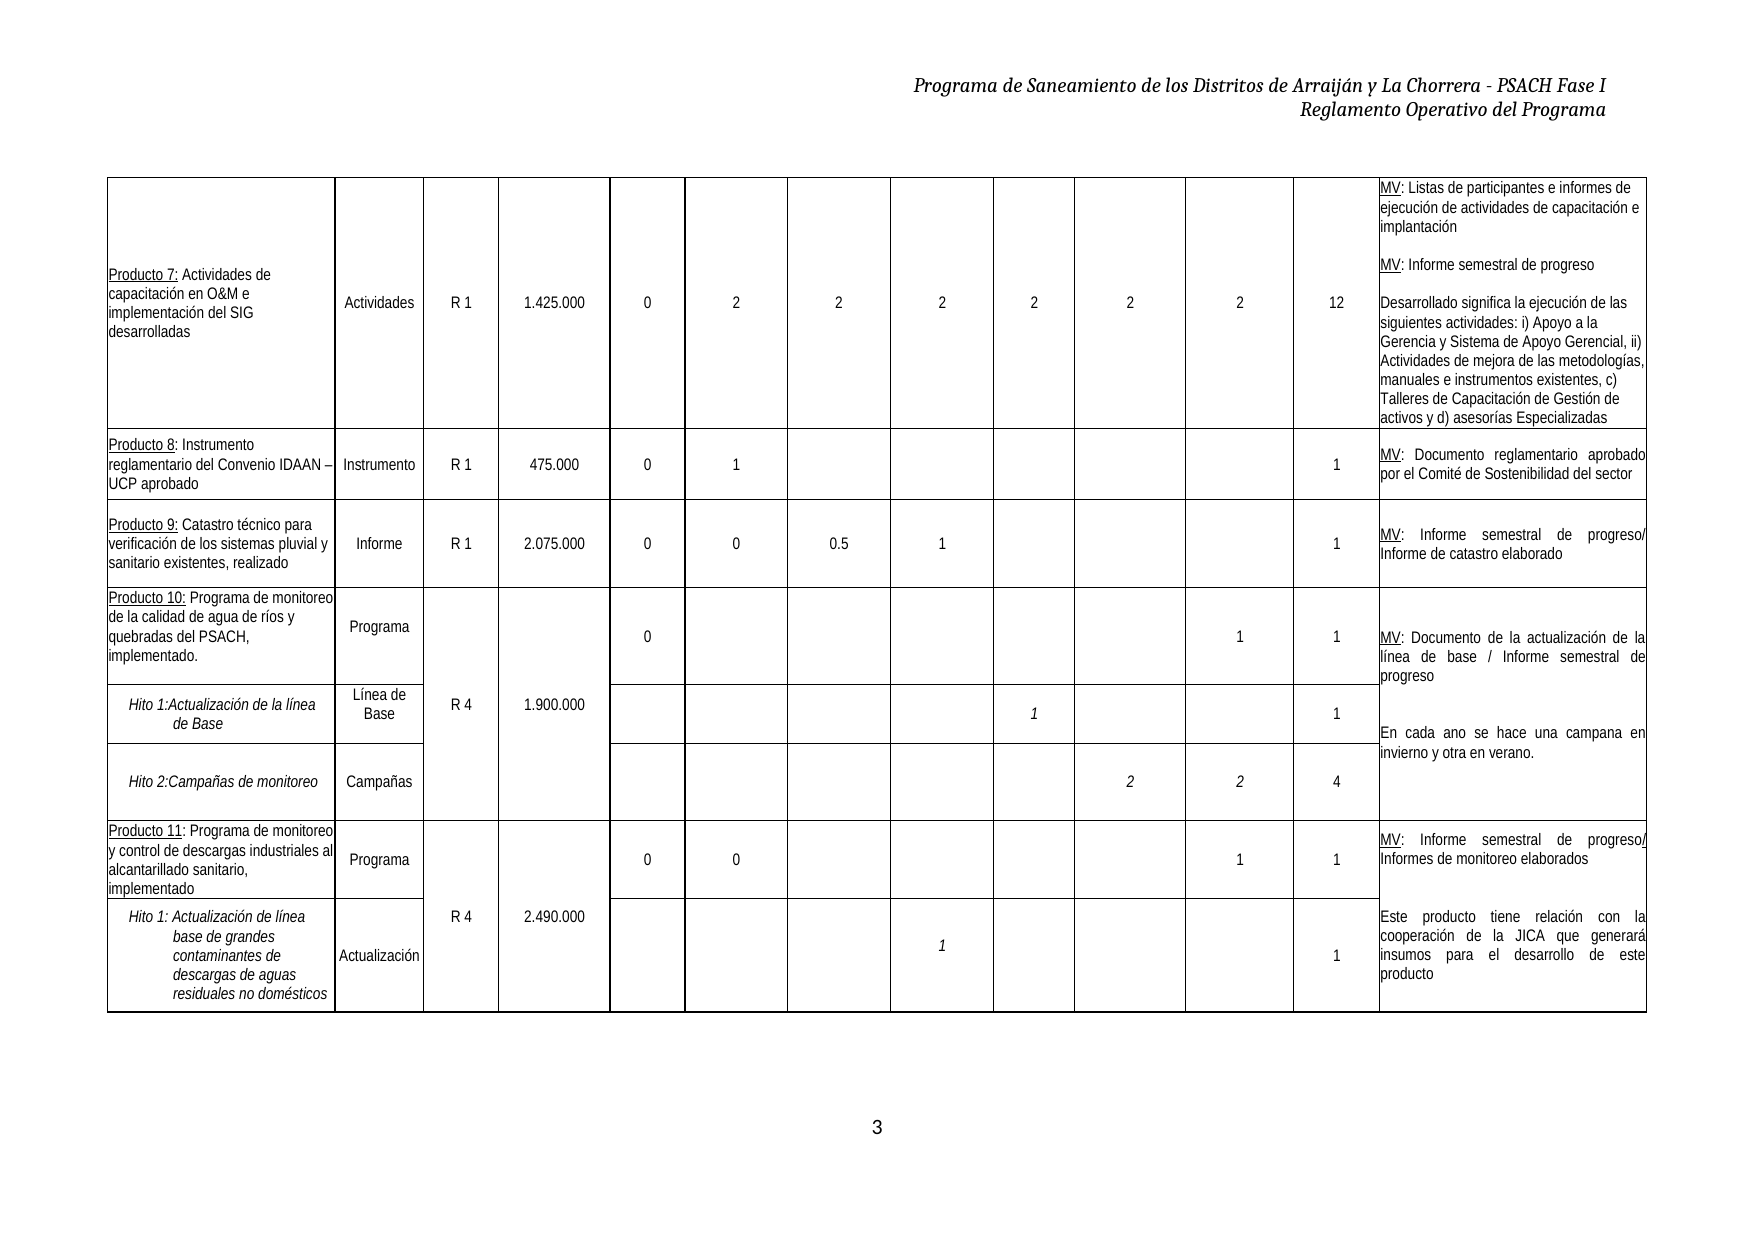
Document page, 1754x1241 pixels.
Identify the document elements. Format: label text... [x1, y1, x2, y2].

table_cell MV: Documento de la actualización de la línea de base / Informe semestral de progreso En cada ano se hace una campana en invierno y otra en verano. [1380, 588, 1646, 820]
table_cell 1 [1294, 821, 1379, 898]
table_cell Línea de Base [336, 685, 423, 742]
table_cell [788, 685, 890, 742]
table_cell Producto 8: Instrumento reglamentario del Convenio IDAAN – UCP aprobado [108, 429, 334, 499]
table_cell 0 [686, 500, 787, 587]
table_cell 0 [686, 821, 787, 898]
table_cell R 1 [424, 429, 498, 499]
table_cell 0 [611, 588, 684, 684]
table_cell [1075, 588, 1185, 684]
table_cell MV: Listas de participantes e informes de ejecución de actividades de capacitación e implantación MV: Informe semestral de progreso Desarrollado significa la ejecución de las siguientes actividades: i) Apoyo a la Gerencia y Sistema de Apoyo Gerencial, ii) Actividades de mejora de las metodologías, manuales e instrumentos existentes, c) Talleres de Capacitación de Gestión de activos y d) asesorías Especializadas [1380, 178, 1646, 427]
table_cell 1 [891, 899, 993, 1011]
table_cell 2 [1186, 744, 1293, 820]
table_cell [891, 429, 993, 499]
table_cell 1.425.000 [499, 178, 609, 427]
table_cell 1 [1186, 588, 1293, 684]
table_cell [611, 744, 684, 820]
table_cell 2 [994, 178, 1074, 427]
table_cell 2 [1075, 744, 1185, 820]
table_cell R 4 [424, 821, 498, 1011]
table_cell [994, 744, 1074, 820]
table_cell R 1 [424, 500, 498, 587]
table_cell [788, 744, 890, 820]
table_cell [891, 744, 993, 820]
table_cell Actualización [336, 899, 423, 1011]
table_cell MV: Informe semestral de progreso/ Informes de monitoreo elaborados Este producto tiene relación con la cooperación de la JICA que generará insumos para el desarrollo de este producto [1380, 821, 1646, 1011]
table_cell Hito 2:Campañas de monitoreo [108, 744, 334, 820]
table_cell 1 [686, 429, 787, 499]
table_cell Hito 1:Actualización de la línea de Base [108, 685, 334, 742]
table_cell [994, 429, 1074, 499]
table_cell R 1 [424, 178, 498, 427]
table_cell Informe [336, 500, 423, 587]
table_cell [1186, 500, 1293, 587]
table_cell Producto 11: Programa de monitoreo y control de descargas industriales al alcantarillado sanitario, implementado [108, 821, 334, 898]
table_cell 1.900.000 [499, 588, 609, 820]
table_cell MV: Informe semestral de progreso/ Informe de catastro elaborado [1380, 500, 1646, 587]
table_cell 0 [611, 500, 684, 587]
table_cell 0 [611, 178, 684, 427]
table_cell Producto 9: Catastro técnico para verificación de los sistemas pluvial y sanitario existentes, realizado [108, 500, 334, 587]
table_cell 1 [1294, 685, 1379, 742]
table_cell [1186, 685, 1293, 742]
table_cell [891, 588, 993, 684]
table_cell [686, 899, 787, 1011]
table_cell 2 [686, 178, 787, 427]
table_cell [686, 685, 787, 742]
table_cell Campañas [336, 744, 423, 820]
table_cell [611, 899, 684, 1011]
table_cell MV: Documento reglamentario aprobado por el Comité de Sostenibilidad del sector [1380, 429, 1646, 499]
table_cell [994, 821, 1074, 898]
table_cell [1075, 500, 1185, 587]
table_cell Producto 10: Programa de monitoreo de la calidad de agua de ríos y quebradas del PSACH, implementado. [108, 588, 334, 684]
table_cell 2 [891, 178, 993, 427]
table_cell 1 [1294, 500, 1379, 587]
table_cell Actividades [336, 178, 423, 427]
table_cell [1075, 685, 1185, 742]
table_cell [611, 685, 684, 742]
table_cell Programa [336, 588, 423, 684]
table_cell 1 [1186, 821, 1293, 898]
table_cell [1186, 899, 1293, 1011]
table_cell 1 [1294, 899, 1379, 1011]
table_cell [1075, 429, 1185, 499]
table_cell [1075, 899, 1185, 1011]
table_cell [994, 500, 1074, 587]
table_cell [1186, 429, 1293, 499]
table_cell 2 [1186, 178, 1293, 427]
table_cell [1075, 821, 1185, 898]
table_cell 1 [1294, 588, 1379, 684]
table_cell 0.5 [788, 500, 890, 587]
table_cell [891, 685, 993, 742]
table_cell 2 [788, 178, 890, 427]
table_cell Producto 7: Actividades de capacitación en O&M e implementación del SIG desarrolladas [108, 178, 334, 427]
table_cell 1 [994, 685, 1074, 742]
table_cell 1 [1294, 429, 1379, 499]
table_cell [891, 821, 993, 898]
table_cell [788, 821, 890, 898]
table_cell 0 [611, 429, 684, 499]
table_cell 2 [1075, 178, 1185, 427]
table_cell Instrumento [336, 429, 423, 499]
table_cell R 4 [424, 588, 498, 820]
table_cell Hito 1: Actualización de línea base de grandes contaminantes de descargas de aguas residuales no domésticos [108, 899, 334, 1011]
table_cell [994, 899, 1074, 1011]
table_cell 2.490.000 [499, 821, 609, 1011]
table_cell [788, 429, 890, 499]
table_cell [994, 588, 1074, 684]
table_cell Programa [336, 821, 423, 898]
table_cell 2.075.000 [499, 500, 609, 587]
table_cell 4 [1294, 744, 1379, 820]
table_cell 1 [891, 500, 993, 587]
table_cell [788, 588, 890, 684]
table_cell 0 [611, 821, 684, 898]
table_cell [686, 588, 787, 684]
table_cell [788, 899, 890, 1011]
table_cell [686, 744, 787, 820]
table_cell 475.000 [499, 429, 609, 499]
table_cell 12 [1294, 178, 1379, 427]
